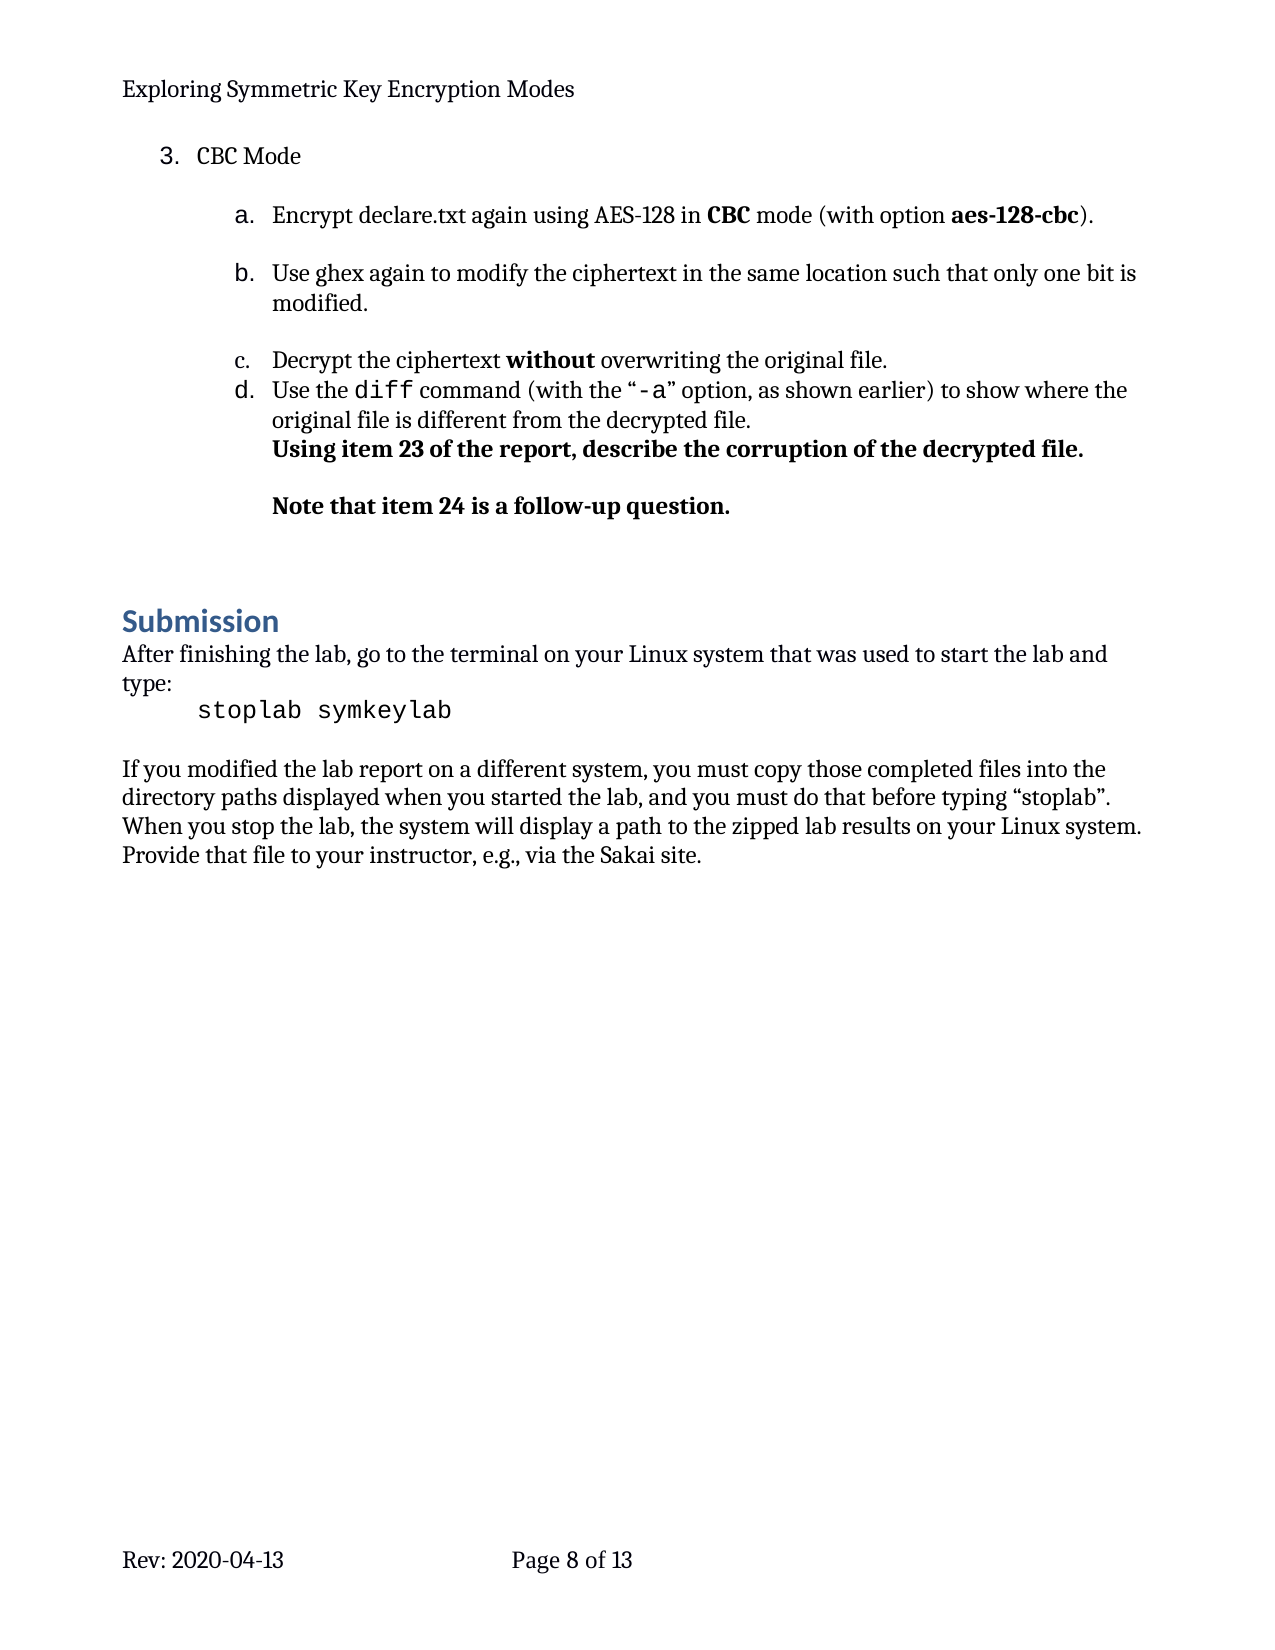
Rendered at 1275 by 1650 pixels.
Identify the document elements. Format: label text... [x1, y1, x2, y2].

text Using item 23 of the report, describe the corruption of the decrypted file. [272, 434, 1162, 463]
subtitle Submission [122, 599, 1162, 640]
list Decrypt the ciphertext without overwriting the original file. [234, 346, 1162, 375]
text After finishing the lab, go to the terminal on your Linux system that was used to start the lab and type: [122, 640, 1162, 698]
list Use ghex again to modify the ciphertext in the same location such that only one bit is modified. [234, 258, 1162, 317]
list CBC Mode [159, 141, 1162, 171]
list Use the diff command (with the “-a” option, as shown earlier) to show where the original file is different from the decrypted file. [234, 375, 1162, 434]
list Encrypt declare.txt again using AES-128 in CBC mode (with option aes-128-cbc). [234, 199, 1162, 229]
text stoplab symkeylab [122, 698, 1162, 726]
list Note that item 24 is a follow-up question. [272, 492, 1162, 521]
text If you modified the lab report on a different system, you must copy those completed files into the directory paths displayed when you started the lab, and you must do that before typing “stoplab”. When you stop the lab, the system will display a path to the zipped lab results on your Linux system. Provide that file to your instructor, e.g., via the Sakai site. [122, 754, 1162, 869]
